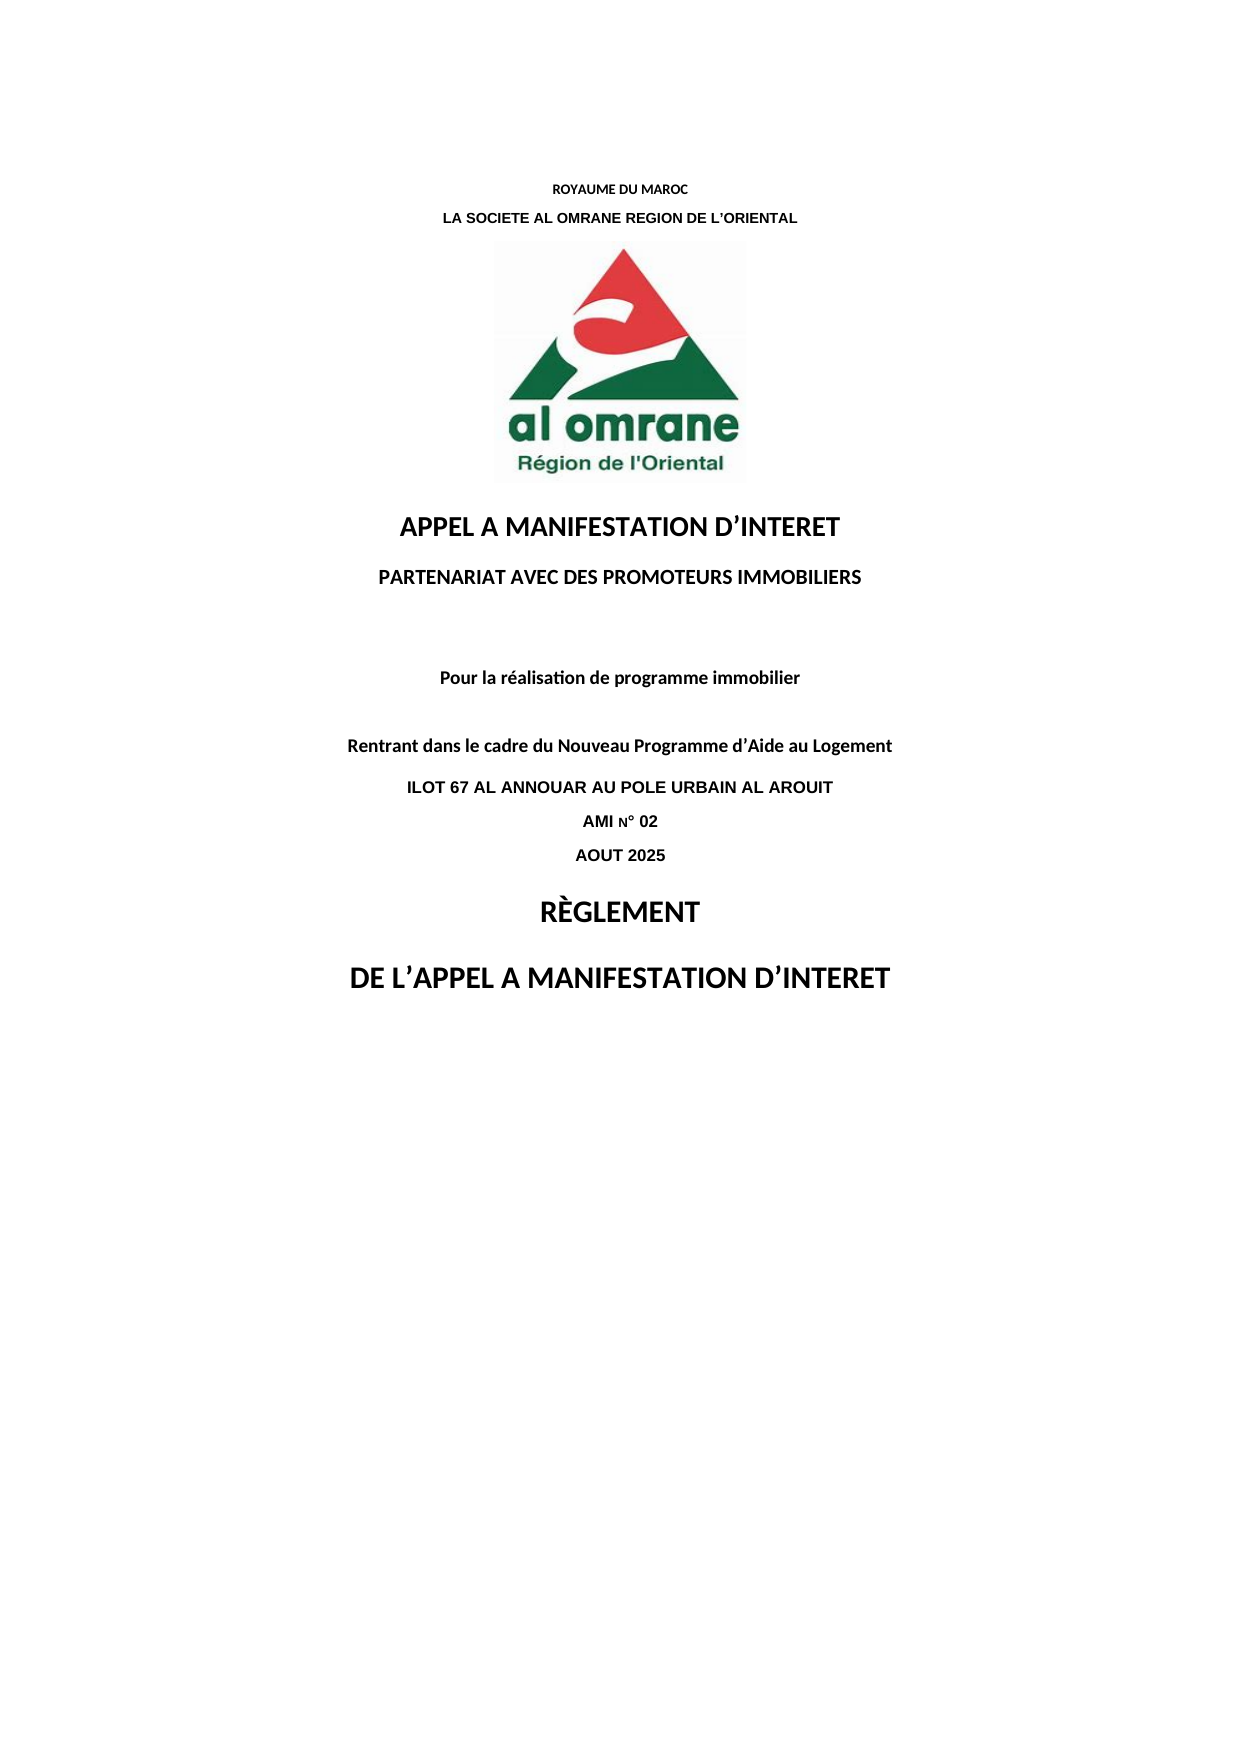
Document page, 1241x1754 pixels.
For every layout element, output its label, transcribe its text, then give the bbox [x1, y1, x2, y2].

text APPEL A MANIFESTATION D’INTERET [147, 483, 1093, 544]
text Pour la réalisation de programme immobilier [147, 649, 1093, 689]
text PARTENARIAT AVEC DES PROMOTEURS IMMOBILIERS [147, 544, 1093, 590]
text DE L’APPEL A MANIFESTATION D’INTERET [147, 931, 1093, 997]
text ROYAUME DU MAROC [147, 168, 1093, 198]
text AMI n° 02 [148, 797, 1093, 831]
text AOUT 2025 [148, 831, 1093, 864]
text ILOT 67 AL ANNOUAR AU POLE URBAIN AL AROUIT [147, 763, 1093, 797]
text LA SOCIETE AL OMRANE REGION DE L’ORIENTAL [147, 198, 1093, 227]
text Rentrant dans le cadre du Nouveau Programme d’Aide au Logement [147, 716, 1093, 757]
picture [493, 241, 747, 483]
text RÈGLEMENT [147, 864, 1093, 931]
